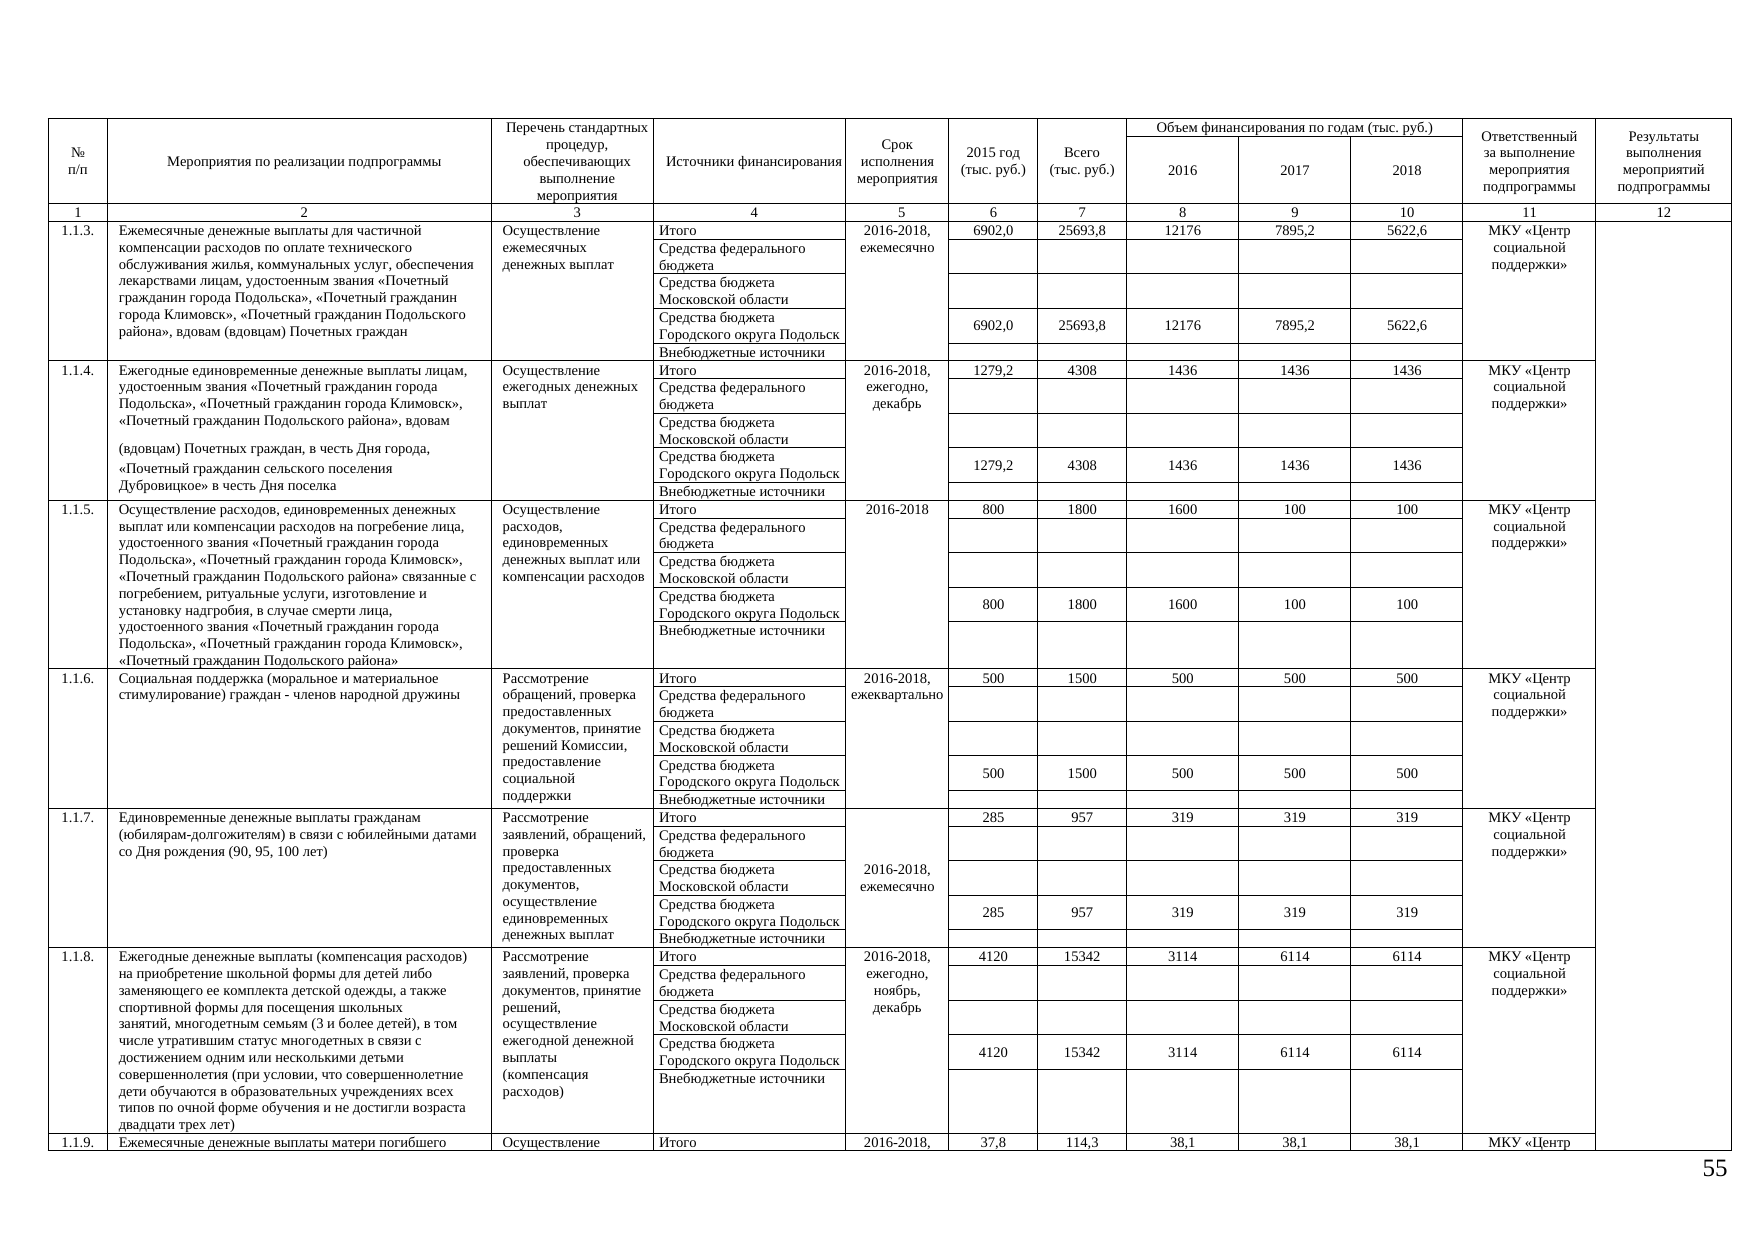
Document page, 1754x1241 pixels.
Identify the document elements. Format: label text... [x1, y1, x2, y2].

table_cell Итого [654, 361, 845, 378]
table_cell 2016-2018, ежегодно, декабрь [846, 361, 948, 499]
table_cell Ежемесячные денежные выплаты для частичной компенсации расходов по оплате технического обслуживания жилья, коммунальных услуг, обеспечения лекарствами лицам, удостоенным звания «Почетный гражданин города Подольска», «Почетный гражданин города Климовск», «Почетный гражданин Подольского района», вдовам (вдовцам) Почетных граждан [108, 222, 491, 360]
table_cell [1038, 966, 1126, 999]
table_cell Итого [654, 669, 845, 686]
table_cell 8 [1127, 204, 1238, 221]
table_cell МКУ «Центр социальной поддержки» [1463, 361, 1595, 499]
table_cell [1239, 1001, 1350, 1034]
table_cell 319 [1239, 809, 1350, 826]
table_cell 6114 [1239, 1035, 1350, 1069]
table_cell [1239, 379, 1350, 413]
table_cell 7895,2 [1239, 309, 1350, 342]
table_cell Средства бюджета Городского округа Подольск [654, 309, 845, 342]
table_cell Средства бюджета Городского округа Подольск [654, 588, 845, 621]
table_cell 319 [1127, 809, 1238, 826]
table_cell Ежегодные единовременные денежные выплаты лицам, удостоенным звания «Почетный гражданин города Подольска», «Почетный гражданин города Климовск», «Почетный гражданин Подольского района», вдовам (вдовцам) Почетных граждан, в честь Дня города, «Почетный гражданин сельского поселения Дубровицкое» в честь Дня поселка [108, 361, 491, 499]
table_cell 500 [1351, 756, 1462, 790]
table_cell Рассмотрение заявлений, проверка документов, принятие решений, осуществление ежегодной денежной выплаты (компенсация расходов) [492, 948, 653, 1133]
table_cell Средства бюджета Городского округа Подольск [654, 1035, 845, 1069]
table_cell 957 [1038, 896, 1126, 929]
table_cell [1038, 722, 1126, 755]
table_cell [1038, 344, 1126, 360]
table_cell Внебюджетные источники [654, 344, 845, 360]
table_cell Ежегодные денежные выплаты (компенсация расходов) на приобретение школьной формы для детей либо заменяющего ее комплекта детской одежды, а также спортивной формы для посещения школьных занятий, многодетным семьям (3 и более детей), в том числе утратившим статус многодетных в связи с достижением одним или несколькими детьми совершеннолетия (при условии, что совершеннолетние дети обучаются в образовательных учреждениях всех типов по очной форме обучения и не достигли возраста двадцати трех лет) [108, 948, 491, 1133]
table_cell 38,1 [1239, 1134, 1350, 1150]
table_cell [1351, 966, 1462, 999]
table_cell 100 [1351, 501, 1462, 517]
table_cell [949, 1070, 1037, 1133]
table_cell 3 [492, 204, 653, 221]
table_header № п/п [49, 119, 107, 203]
table_cell 2016-2018, ежемесячно [846, 1134, 948, 1150]
table_cell 500 [1351, 669, 1462, 686]
table_cell [949, 274, 1037, 308]
table_cell 1436 [1351, 448, 1462, 482]
table_header Источники финансирования [654, 119, 845, 203]
table_cell [1351, 687, 1462, 721]
table_cell 285 [949, 809, 1037, 826]
table_cell 1.1.6. [49, 669, 107, 808]
table_cell Социальная поддержка (моральное и материальное стимулирование) граждан - членов народной дружины [108, 669, 491, 808]
table_cell 12176 [1127, 309, 1238, 342]
table_cell Ежемесячные денежные выплаты матери погибшего журналиста Холодовой З.А. [108, 1134, 491, 1150]
table_cell [949, 687, 1037, 721]
table_cell 1.1.9. [49, 1134, 107, 1150]
table_cell 800 [949, 501, 1037, 517]
table_cell [1127, 687, 1238, 721]
table_cell Рассмотрение обращений, проверка предоставленных документов, принятие решений Комиссии, предоставление социальной поддержки [492, 669, 653, 808]
table_cell 2 [108, 204, 491, 221]
table_cell 2016-2018, ежемесячно [846, 222, 948, 360]
table_cell 15342 [1038, 1035, 1126, 1069]
table_cell 500 [1239, 669, 1350, 686]
table_cell [1239, 519, 1350, 552]
table_cell 957 [1038, 809, 1126, 826]
table_cell Осуществление расходов, единовременных денежных выплат или компенсации расходов на погребение лица, удостоенного звания «Почетный гражданин города Подольска», «Почетный гражданин города Климовск», «Почетный гражданин Подольского района» связанные с погребением, ритуальные услуги, изготовление и установку надгробия, в случае смерти лица, удостоенного звания «Почетный гражданин города Подольска», «Почетный гражданин города Климовск», «Почетный гражданин Подольского района» [108, 501, 491, 668]
table_cell [949, 861, 1037, 895]
table_cell 38,1 [1127, 1134, 1238, 1150]
table_cell МКУ «Центр социальной поддержки» [1463, 809, 1595, 947]
table_cell [1239, 240, 1350, 273]
table_cell [1127, 414, 1238, 447]
table_header 2015 год (тыс. руб.) [949, 119, 1037, 203]
table_cell [1351, 1070, 1462, 1133]
table_cell [1038, 1070, 1126, 1133]
table_cell 500 [1127, 669, 1238, 686]
table_cell [1239, 1070, 1350, 1133]
table_cell 1500 [1038, 669, 1126, 686]
table_cell Осуществление ежегодных денежных выплат [492, 361, 653, 499]
table_cell 11 [1463, 204, 1595, 221]
table_cell 1.1.3. [49, 222, 107, 360]
table_cell 319 [1351, 896, 1462, 929]
table_cell 1.1.7. [49, 809, 107, 947]
table_cell Итого [654, 222, 845, 239]
table_cell 2016-2018, ежеквартально [846, 669, 948, 808]
table_cell [949, 791, 1037, 808]
table_cell [1351, 344, 1462, 360]
table_cell [1239, 483, 1350, 499]
table_cell 6114 [1239, 948, 1350, 965]
table_cell 2016-2018 [846, 501, 948, 668]
table_cell 1279,2 [949, 448, 1037, 482]
table_cell Итого [654, 1134, 845, 1150]
table_cell [1239, 274, 1350, 308]
table_cell [1351, 622, 1462, 668]
table_cell Средства федерального бюджета [654, 827, 845, 860]
table_cell [1239, 827, 1350, 860]
table_cell 1800 [1038, 501, 1126, 517]
table_cell [949, 483, 1037, 499]
table_cell [1351, 240, 1462, 273]
table_cell МКУ «Центр социальной поддержки» [1463, 948, 1595, 1133]
table_cell 5622,6 [1351, 309, 1462, 342]
table_cell Итого [654, 948, 845, 965]
table_cell Средства федерального бюджета [654, 687, 845, 721]
table_cell МКУ «Центр социальной поддержки» [1463, 222, 1595, 360]
table_cell 3114 [1127, 1035, 1238, 1069]
table_cell 3114 [1127, 948, 1238, 965]
table_cell [1038, 414, 1126, 447]
table_cell 1600 [1127, 588, 1238, 621]
table_cell 6902,0 [949, 309, 1037, 342]
table_cell 25693,8 [1038, 309, 1126, 342]
table_cell 1279,2 [949, 361, 1037, 378]
table_cell 2016-2018, ежегодно, ноябрь, декабрь [846, 948, 948, 1133]
table_cell [1127, 622, 1238, 668]
table_cell [1127, 791, 1238, 808]
table_cell Средства бюджета Московской области [654, 274, 845, 308]
table_cell 2018 [1351, 137, 1462, 203]
table_cell 4 [654, 204, 845, 221]
table_cell [1351, 791, 1462, 808]
table_cell [1127, 519, 1238, 552]
table_cell 500 [949, 669, 1037, 686]
table_cell 1436 [1239, 448, 1350, 482]
table_cell 4120 [949, 1035, 1037, 1069]
table_cell Внебюджетные источники [654, 930, 845, 947]
table_cell МКУ «Центр социальной поддержки» [1463, 669, 1595, 808]
table_cell [1351, 553, 1462, 587]
table_cell 2016 [1127, 137, 1238, 203]
table_cell 25693,8 [1038, 222, 1126, 239]
table_cell [1239, 966, 1350, 999]
table_cell [1127, 1001, 1238, 1034]
table_cell 1800 [1038, 588, 1126, 621]
table_cell [1038, 930, 1126, 947]
table_cell Внебюджетные источники [654, 483, 845, 499]
table_cell Средства бюджета Городского округа Подольск [654, 448, 845, 482]
table_cell 1436 [1239, 361, 1350, 378]
table_cell [949, 414, 1037, 447]
table_cell 7895,2 [1239, 222, 1350, 239]
table_cell МКУ «Центр социальной поддержки» [1463, 501, 1595, 668]
table_cell [949, 722, 1037, 755]
table_cell [1127, 344, 1238, 360]
table_cell [1596, 222, 1731, 1150]
table_cell 319 [1127, 896, 1238, 929]
table_cell 2017 [1239, 137, 1350, 203]
table_cell 5 [846, 204, 948, 221]
table_cell [949, 966, 1037, 999]
table_cell [1127, 861, 1238, 895]
table_cell 100 [1351, 588, 1462, 621]
table_cell 500 [1239, 756, 1350, 790]
table_cell 1600 [1127, 501, 1238, 517]
table_cell 12176 [1127, 222, 1238, 239]
table_cell [1239, 791, 1350, 808]
table_cell [1351, 519, 1462, 552]
table_cell [1127, 379, 1238, 413]
table_cell [949, 379, 1037, 413]
table_cell Средства бюджета Московской области [654, 553, 845, 587]
table_cell [1127, 827, 1238, 860]
table_header Мероприятия по реализации подпрограммы [108, 119, 491, 203]
table_cell МКУ «Центр социальной поддержки» [1463, 1134, 1595, 1150]
table_cell 6 [949, 204, 1037, 221]
table_cell [949, 240, 1037, 273]
table_cell 5622,6 [1351, 222, 1462, 239]
table_cell [1351, 722, 1462, 755]
table_cell Осуществление ежемесячных денежных выплат [492, 222, 653, 360]
table_cell [1351, 483, 1462, 499]
table_cell 10 [1351, 204, 1462, 221]
table_cell [1239, 687, 1350, 721]
table_cell 1436 [1127, 361, 1238, 378]
table_cell [1239, 553, 1350, 587]
table_cell Средства бюджета Городского округа Подольск [654, 896, 845, 929]
table_header Всего (тыс. руб.) [1038, 119, 1126, 203]
table_cell 500 [1127, 756, 1238, 790]
table_header Срок исполнения мероприятия [846, 119, 948, 203]
table_cell [1351, 861, 1462, 895]
table_cell 6114 [1351, 1035, 1462, 1069]
table_cell [949, 1001, 1037, 1034]
table_header Объем финансирования по годам (тыс. руб.) [1127, 119, 1462, 136]
table_cell Средства федерального бюджета [654, 966, 845, 999]
table_cell Средства бюджета Городского округа Подольск [654, 756, 845, 790]
table_cell Средства бюджета Московской области [654, 722, 845, 755]
table_cell 1436 [1351, 361, 1462, 378]
table_header Перечень стандартных процедур, обеспечивающих выполнение мероприятия [492, 119, 653, 203]
table_cell 100 [1239, 588, 1350, 621]
table_cell 114,3 [1038, 1134, 1126, 1150]
table_cell 285 [949, 896, 1037, 929]
table_cell [1239, 722, 1350, 755]
table_header Результаты выполнения мероприятий подпрограммы [1596, 119, 1731, 203]
table_cell [1127, 553, 1238, 587]
table_cell [1038, 240, 1126, 273]
table_cell [949, 519, 1037, 552]
table_cell 15342 [1038, 948, 1126, 965]
table_cell 9 [1239, 204, 1350, 221]
table_cell [1127, 722, 1238, 755]
table_cell [1038, 519, 1126, 552]
table_cell Средства бюджета Московской области [654, 414, 845, 447]
table_cell [1239, 861, 1350, 895]
table_cell [1038, 827, 1126, 860]
table_cell 100 [1239, 501, 1350, 517]
table_cell [1038, 791, 1126, 808]
table_cell [1127, 483, 1238, 499]
table_cell Средства бюджета Московской области [654, 1001, 845, 1034]
table_cell Единовременные денежные выплаты гражданам (юбилярам-долгожителям) в связи с юбилейными датами со Дня рождения (90, 95, 100 лет) [108, 809, 491, 947]
table_cell [949, 344, 1037, 360]
table_cell [1127, 240, 1238, 273]
table_cell [1351, 414, 1462, 447]
table_cell 1.1.4. [49, 361, 107, 499]
table_cell 1.1.8. [49, 948, 107, 1133]
table_cell 1.1.5. [49, 501, 107, 668]
table_cell [949, 827, 1037, 860]
table_cell [1351, 1001, 1462, 1034]
table_cell 12 [1596, 204, 1731, 221]
table_cell [1239, 930, 1350, 947]
table_cell [1038, 622, 1126, 668]
table_cell [1127, 1070, 1238, 1133]
table_cell [1351, 274, 1462, 308]
table_cell Рассмотрение заявлений, обращений, проверка предоставленных документов, осуществление единовременных денежных выплат [492, 809, 653, 947]
table_cell 1500 [1038, 756, 1126, 790]
table_cell 7 [1038, 204, 1126, 221]
table_cell 4120 [949, 948, 1037, 965]
table_cell [1127, 966, 1238, 999]
table_cell Осуществление расходов, единовременных денежных выплат или компенсации расходов [492, 501, 653, 668]
table_cell [1038, 861, 1126, 895]
table_cell [1038, 483, 1126, 499]
table_cell [1038, 1001, 1126, 1034]
table_cell [1038, 379, 1126, 413]
table_cell Внебюджетные источники [654, 791, 845, 808]
table_cell 800 [949, 588, 1037, 621]
table_cell 500 [949, 756, 1037, 790]
table_cell [1351, 827, 1462, 860]
table_cell 319 [1351, 809, 1462, 826]
table_cell [949, 930, 1037, 947]
table_cell 1436 [1127, 448, 1238, 482]
table_cell [1038, 274, 1126, 308]
table_cell [1038, 687, 1126, 721]
table_cell 6902,0 [949, 222, 1037, 239]
table_cell [949, 553, 1037, 587]
table_cell 6114 [1351, 948, 1462, 965]
table_cell [1351, 930, 1462, 947]
table_cell [1038, 553, 1126, 587]
table_cell [1239, 414, 1350, 447]
table_cell Итого [654, 501, 845, 517]
table_cell [1127, 930, 1238, 947]
table_cell Внебюджетные источники [654, 1070, 845, 1133]
table_cell Средства федерального бюджета [654, 379, 845, 413]
table_cell Средства федерального бюджета [654, 519, 845, 552]
table_cell [1351, 379, 1462, 413]
table_cell 37,8 [949, 1134, 1037, 1150]
table_cell 319 [1239, 896, 1350, 929]
table_cell 1 [49, 204, 107, 221]
table_cell [1239, 622, 1350, 668]
table_cell 38,1 [1351, 1134, 1462, 1150]
table_cell 2016-2018, ежемесячно [846, 809, 948, 947]
table_cell [949, 622, 1037, 668]
table_cell [1239, 344, 1350, 360]
table_header Ответственный за выполнение мероприятия подпрограммы [1463, 119, 1595, 203]
table_cell Средства федерального бюджета [654, 240, 845, 273]
table_cell 4308 [1038, 448, 1126, 482]
table_cell [1127, 274, 1238, 308]
table_cell Итого [654, 809, 845, 826]
table_cell Средства бюджета Московской области [654, 861, 845, 895]
table_cell 4308 [1038, 361, 1126, 378]
table_cell Внебюджетные источники [654, 622, 845, 668]
